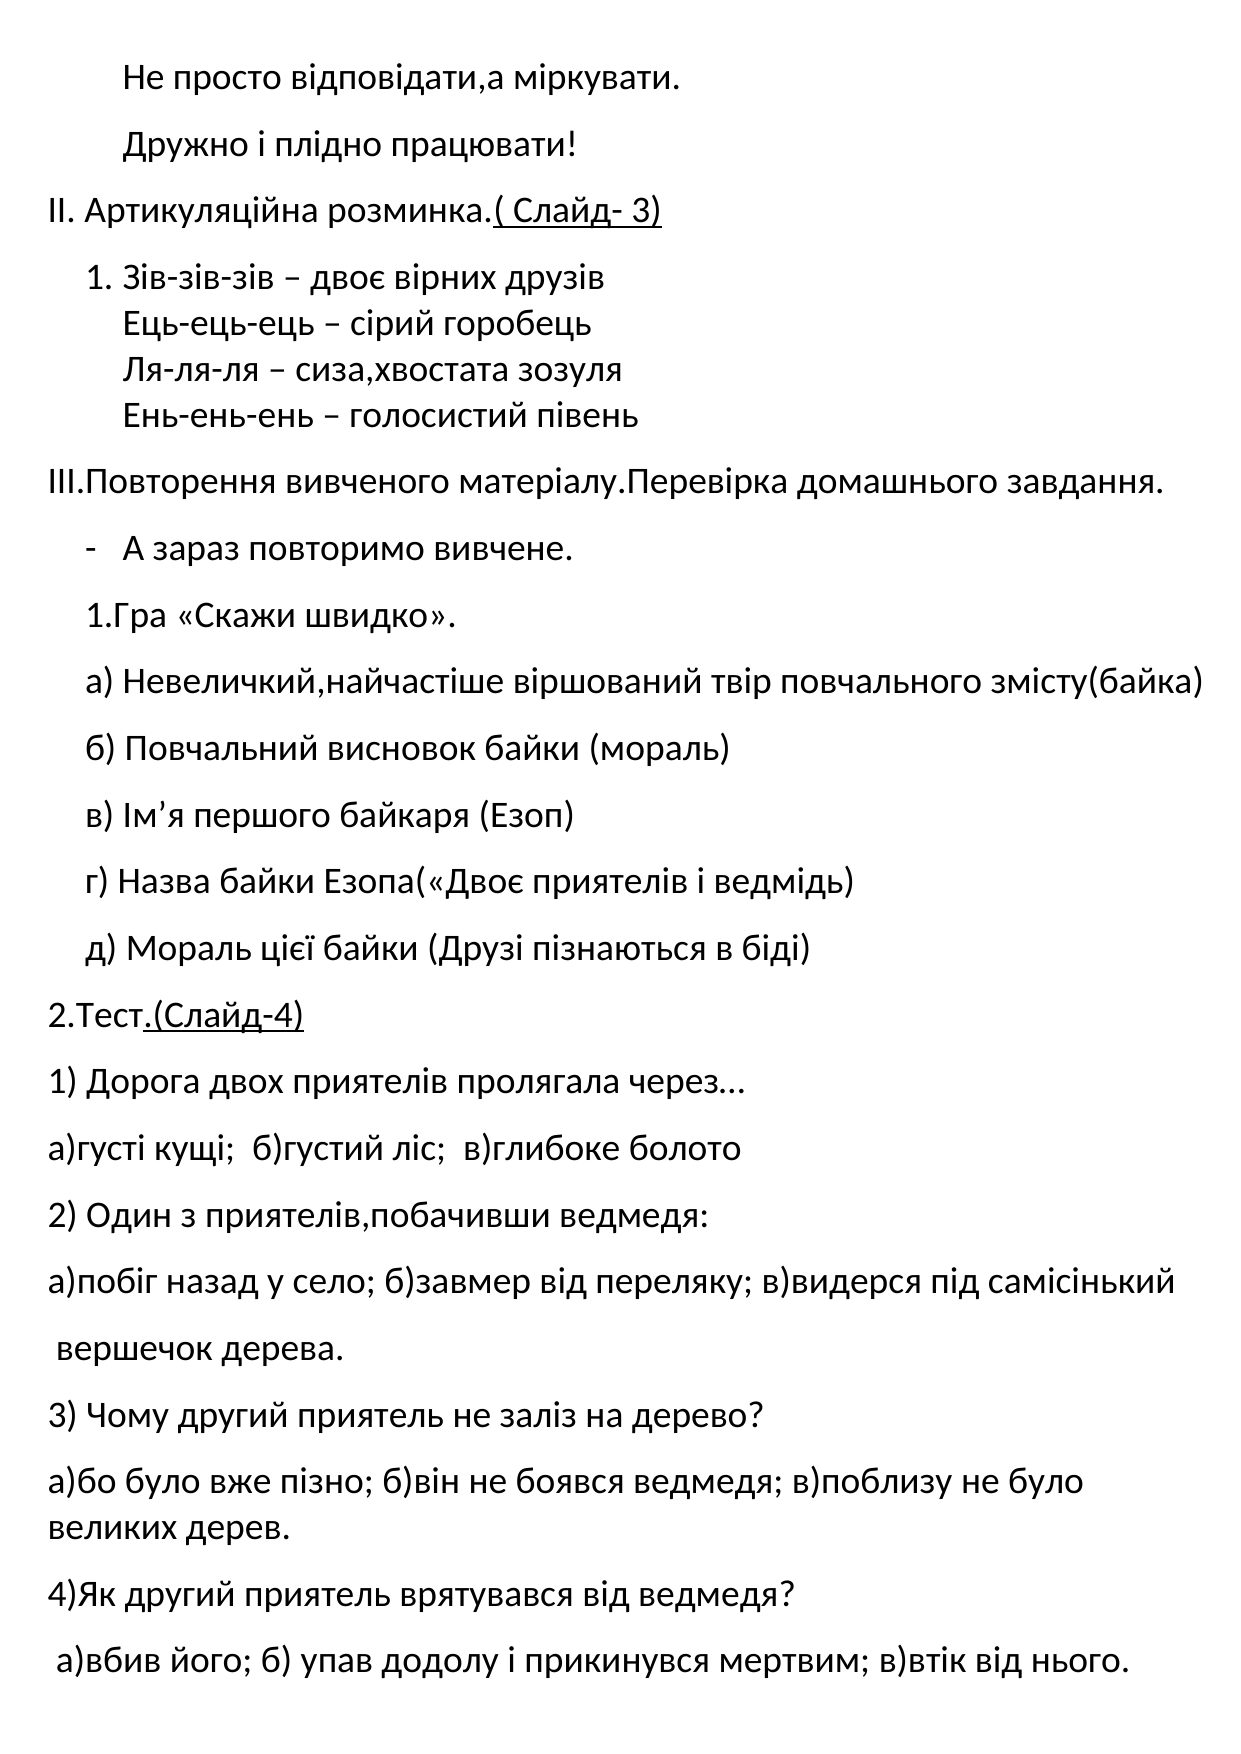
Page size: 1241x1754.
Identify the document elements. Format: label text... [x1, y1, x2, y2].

list Ля-ля-ля – сиза,хвостата зозуля [122, 345, 1205, 391]
text ІІ. Артикуляційна розминка.( Слайд- 3) [47, 186, 1205, 232]
text 2.Тест.(Слайд-4) [47, 991, 1205, 1036]
text Дружно і плідно працювати! [122, 120, 1205, 166]
text вершечок дерева. [47, 1324, 1205, 1370]
text а)густі кущі; б)густий ліс; в)глибоке болото [47, 1124, 1205, 1170]
text а)вбив його; б) упав додолу і прикинувся мертвим; в)втік від нього. [47, 1636, 1205, 1682]
text 1.Гра «Скажи швидко». [85, 591, 1205, 636]
text а)бо було вже пізно; б)він не боявся ведмедя; в)поблизу не було великих дерев. [47, 1457, 1205, 1549]
list А зараз повторимо вивчене. [85, 524, 1205, 570]
text 1) Дорога двох приятелів пролягала через… [47, 1057, 1205, 1103]
text д) Мораль цієї байки (Друзі пізнаються в біді) [85, 924, 1205, 970]
text в) Ім’я першого байкаря (Езоп) [85, 791, 1205, 836]
text 2) Один з приятелів,побачивши ведмедя: [47, 1191, 1205, 1236]
text г) Назва байки Езопа(«Двоє приятелів і ведмідь) [85, 857, 1205, 903]
text ІІІ.Повторення вивченого матеріалу.Перевірка домашнього завдання. [47, 457, 1205, 503]
list Зів-зів-зів – двоє вірних друзів [85, 253, 1205, 299]
text а) Невеличкий,найчастіше віршований твір повчального змісту(байка) [85, 657, 1205, 703]
list Ець-ець-ець – сірий горобець [122, 299, 1205, 345]
text Не просто відповідати,а міркувати. [122, 53, 1205, 99]
text 4)Як другий приятель врятувався від ведмедя? [47, 1570, 1205, 1616]
list Ень-ень-ень – голосистий півень [122, 391, 1205, 436]
text б) Повчальний висновок байки (мораль) [85, 724, 1205, 770]
text а)побіг назад у село; б)завмер від переляку; в)видерся під самісінький [47, 1257, 1205, 1303]
text 3) Чому другий приятель не заліз на дерево? [47, 1391, 1205, 1436]
